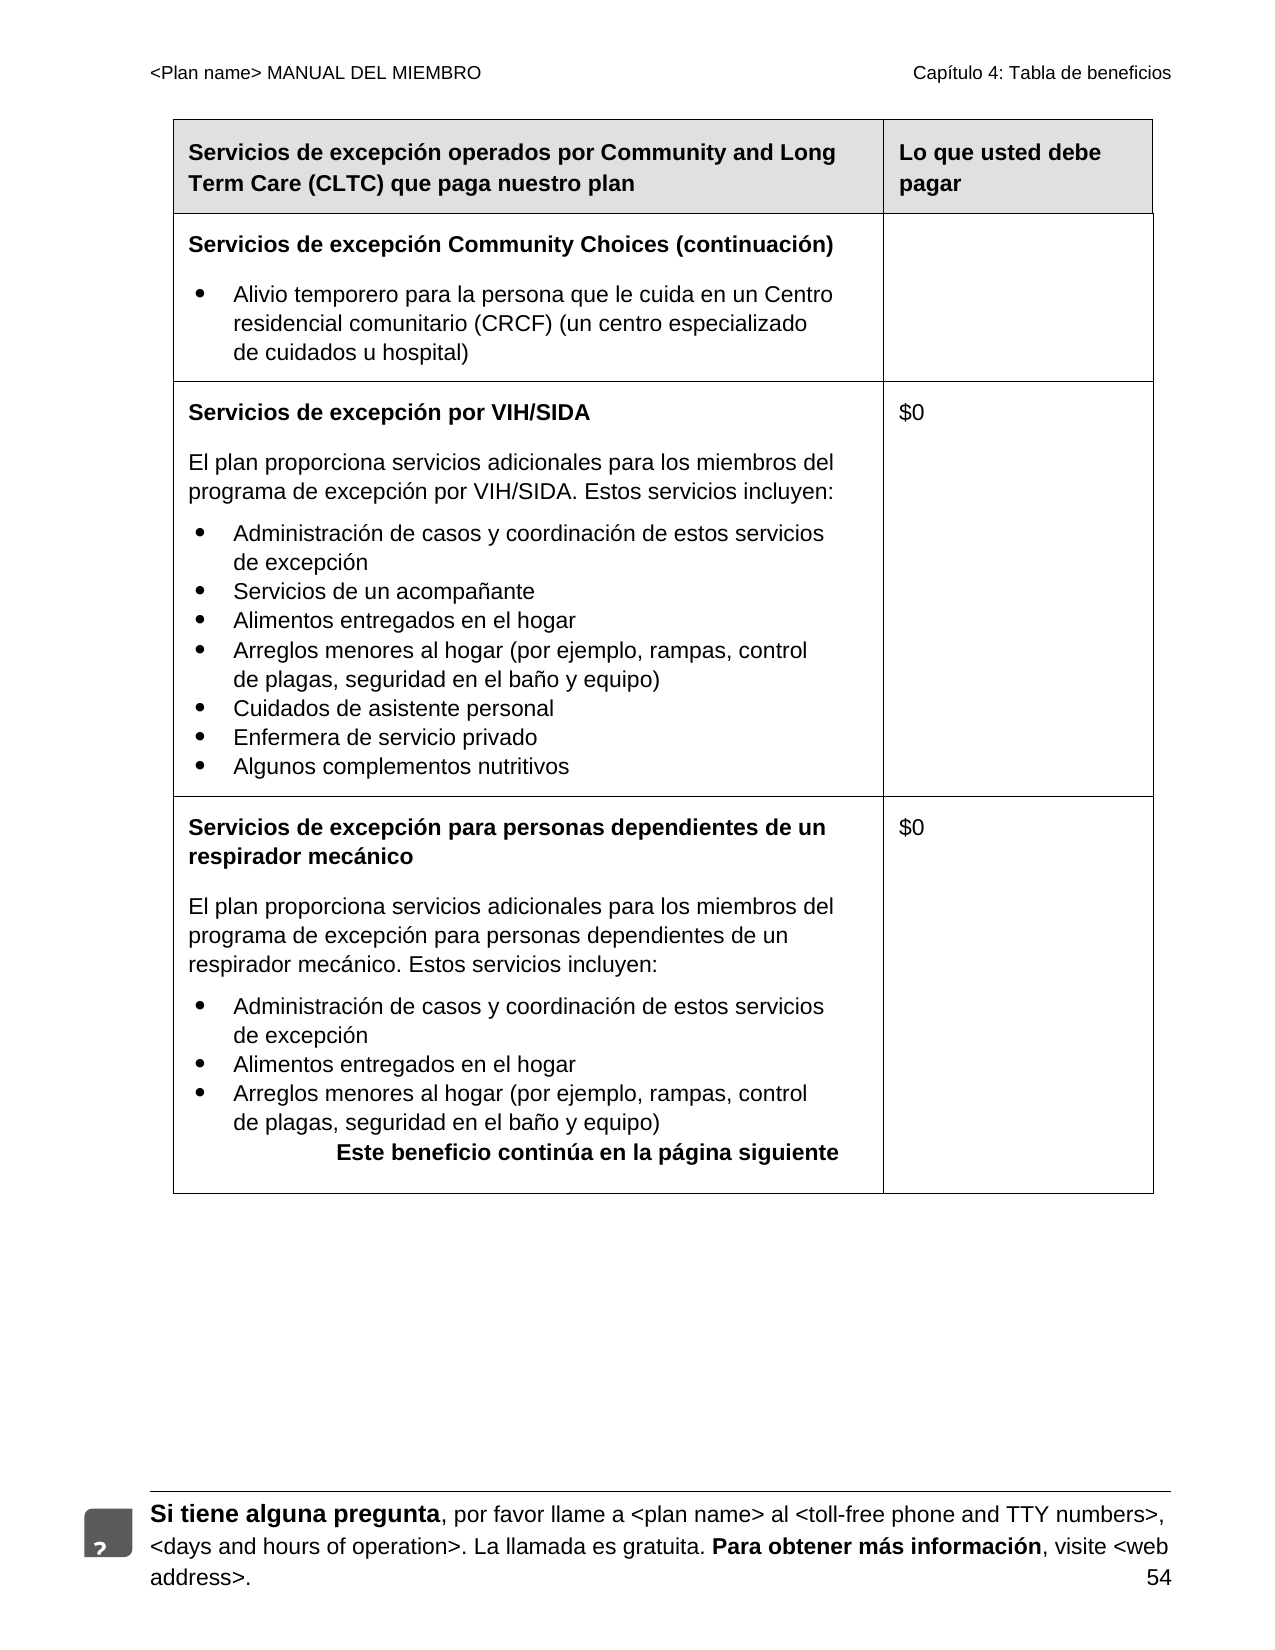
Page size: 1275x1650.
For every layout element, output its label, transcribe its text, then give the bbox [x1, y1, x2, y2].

table_cell $0 [884, 382, 1153, 796]
table_cell Servicios de excepción por VIH/SIDA El plan proporciona servicios adicionales para los miembros del programa de excepción por VIH/SIDA. Estos servicios incluyen: Administración de casos y coordinación de estos servicios de excepción Servicios de un acompañante Alimentos entregados en el hogar Arreglos menores al hogar (por ejemplo, rampas, control de plagas, seguridad en el baño y equipo) Cuidados de asistente personal Enfermera de servicio privado Algunos complementos nutritivos [174, 382, 883, 796]
table_header Lo que usted debe pagar [884, 120, 1152, 213]
table_header Servicios de excepción operados por Community and Long Term Care (CLTC) que paga nuestro plan [174, 120, 883, 213]
table_cell $0 [884, 797, 1153, 1193]
table_cell Servicios de excepción para personas dependientes de un respirador mecánico El plan proporciona servicios adicionales para los miembros del programa de excepción para personas dependientes de un respirador mecánico. Estos servicios incluyen: Administración de casos y coordinación de estos servicios de excepción Alimentos entregados en el hogar Arreglos menores al hogar (por ejemplo, rampas, control de plagas, seguridad en el baño y equipo) Este beneficio continúa en la página siguiente [174, 797, 883, 1193]
table_cell Servicios de excepción Community Choices (continuación) Alivio temporero para la persona que le cuida en un Centro residencial comunitario (CRCF) (un centro especializado de cuidados u hospital) [174, 214, 883, 381]
table_cell [884, 214, 1153, 381]
